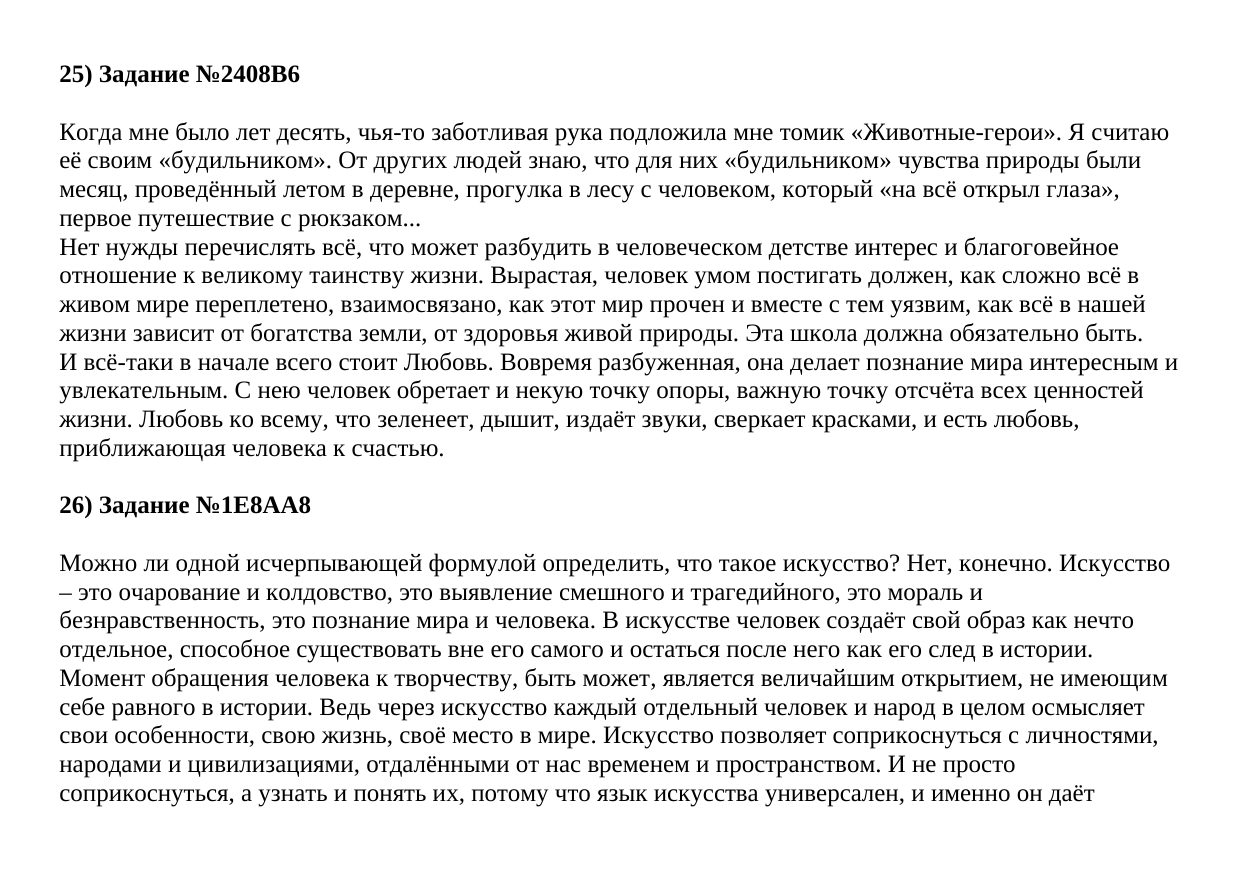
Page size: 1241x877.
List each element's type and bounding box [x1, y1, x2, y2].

text [59, 59, 1181, 807]
